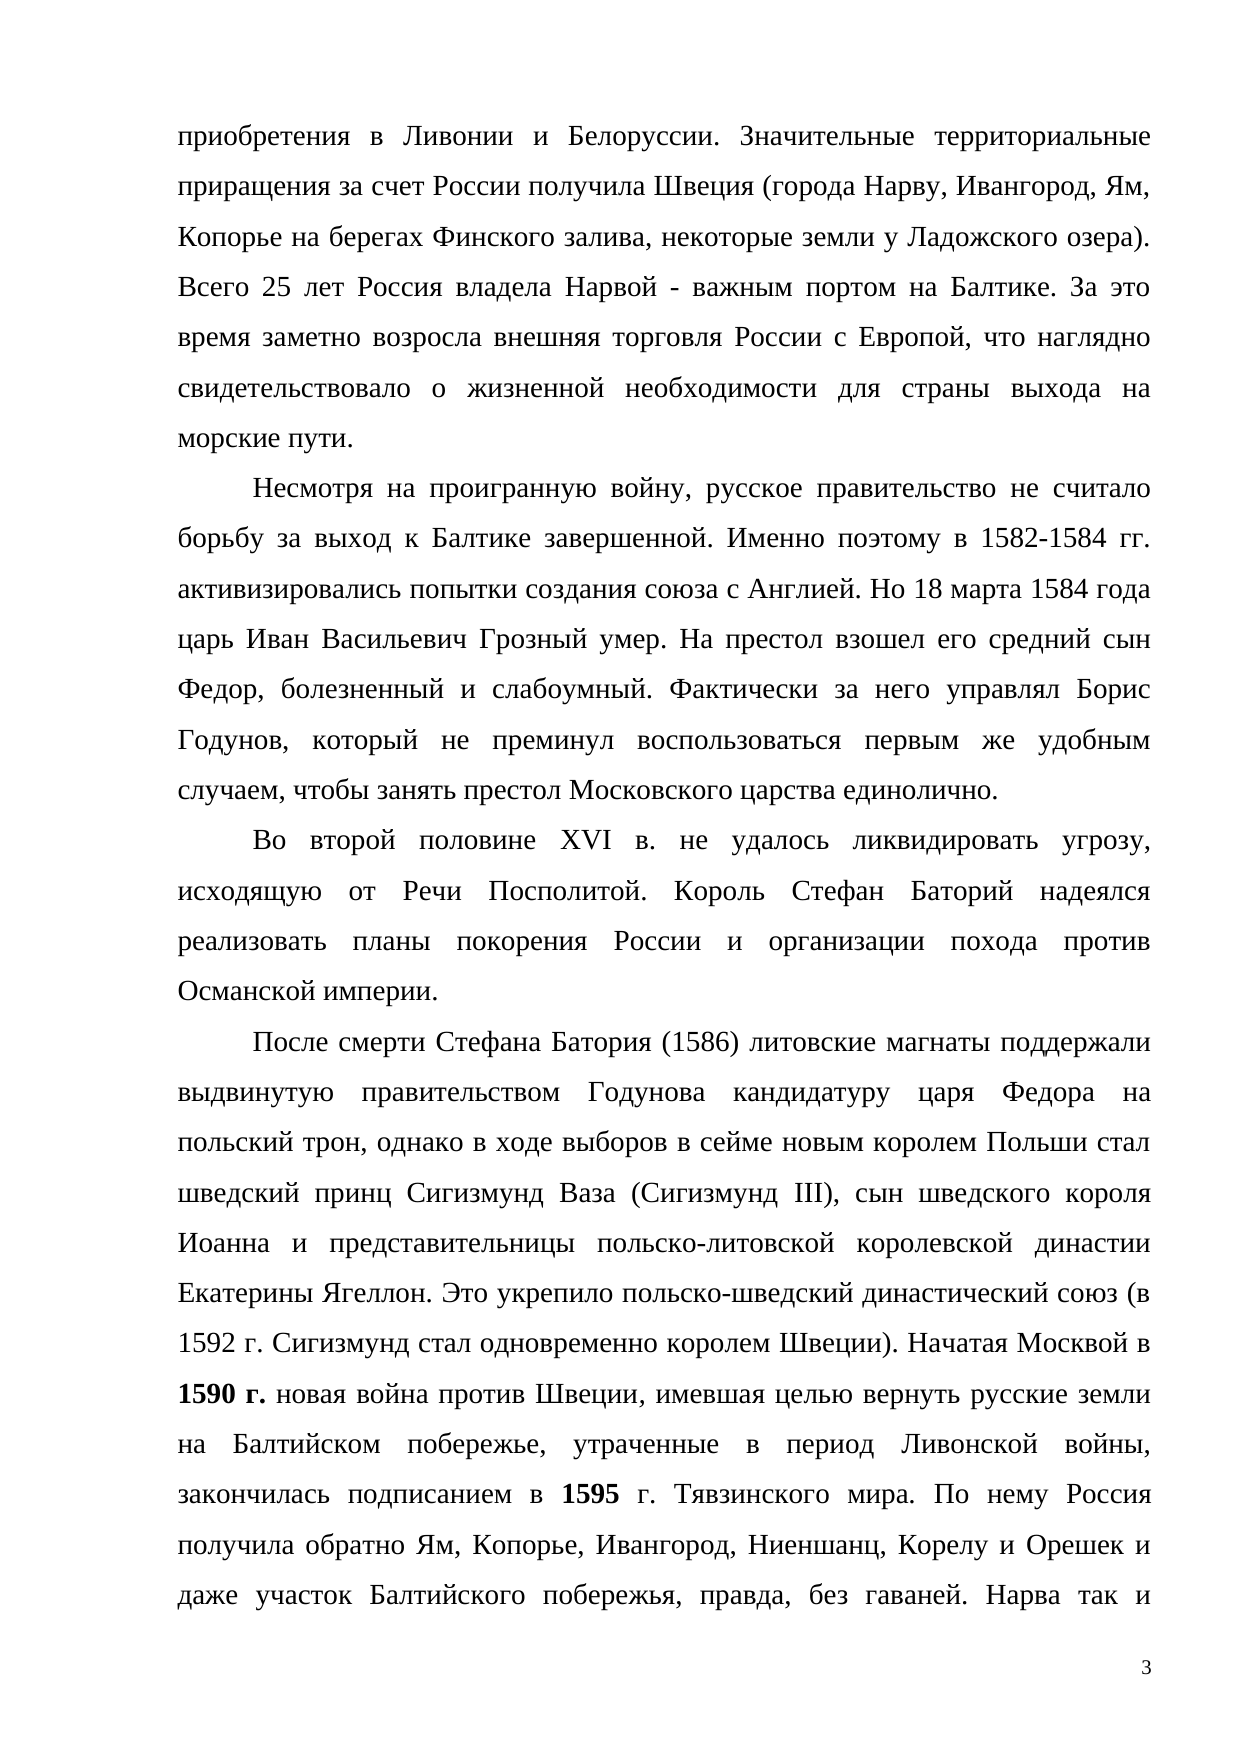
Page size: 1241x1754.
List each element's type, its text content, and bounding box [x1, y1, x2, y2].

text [177, 1024, 1152, 1611]
text Во второй половине XVI в. не удалось ликвидировать угрозу, исходящую от Речи Посполитой. Король Стефан Баторий надеялся реализовать планы покорения России и организации похода против Османской империи. [177, 822, 1152, 1007]
text Несмотря на проигранную войну, русское правительство не считало борьбу за выход к Балтике завершенной. Именно поэтому в 1582-1584 гг. активизировались попытки создания союза с Англией. Но 18 марта 1584 года царь Иван Васильевич Грозный умер. На престол взошел его средний сын Федор, болезненный и слабоумный. Фактически за него управлял Борис Годунов, который не преминул воспользоваться первым же удобным случаем, чтобы занять престол Московского царства единолично. [177, 470, 1152, 806]
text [177, 118, 1152, 453]
